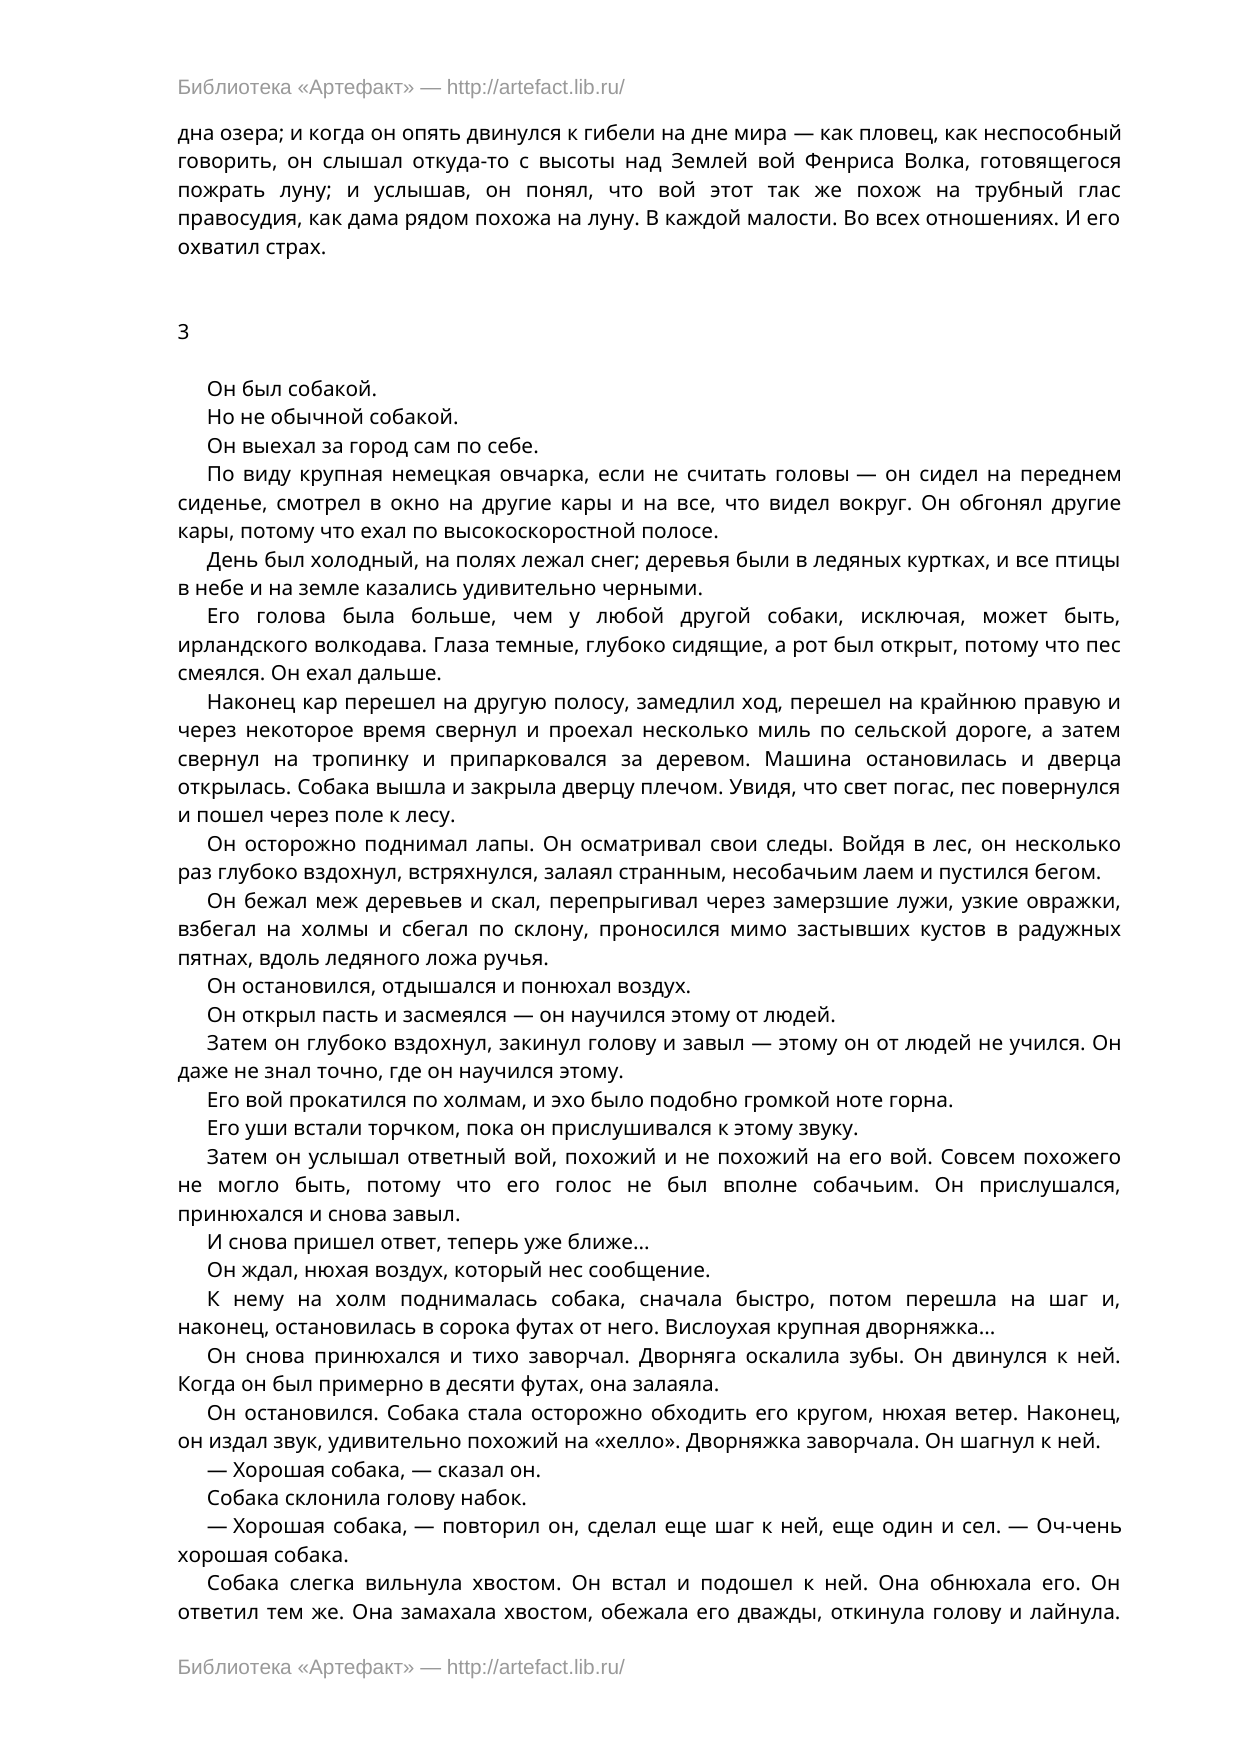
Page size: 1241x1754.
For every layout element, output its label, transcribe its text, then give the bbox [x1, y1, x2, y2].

text Наконец кар перешел на другую полосу, замедлил ход, перешел на крайнюю правую и через некоторое время свернул и проехал несколько миль по сельской дороге, а затем свернул на тропинку и припарковался за деревом. Машина остановилась и дверца открылась. Собака вышла и закрыла дверцу плечом. Увидя, что свет погас, пес повернулся и пошел через поле к лесу. [177, 687, 1122, 829]
text Он снова принюхался и тихо заворчал. Дворняга оскалила зубы. Он двинулся к ней. Когда он был примерно в десяти футах, она залаяла. [177, 1341, 1122, 1398]
text — Хорошая собака, — сказал он. [177, 1455, 1122, 1483]
text Он остановился. Собака стала осторожно обходить его кругом, нюхая ветер. Наконец, он издал звук, удивительно похожий на «хелло». Дворняжка заворчала. Он шагнул к ней. [177, 1398, 1122, 1455]
text По виду крупная немецкая овчарка, если не считать головы — он сидел на переднем сиденье, смотрел в окно на другие кары и на все, что видел вокруг. Он обгонял другие кары, потому что ехал по высокоскоростной полосе. [177, 459, 1122, 545]
text Он бежал меж деревьев и скал, перепрыгивал через замерзшие лужи, узкие овражки, взбегал на холмы и сбегал по склону, проносился мимо застывших кустов в радужных пятнах, вдоль ледяного ложа ручья. [177, 886, 1122, 971]
text Он был собакой. [177, 374, 1122, 402]
text 3 [177, 317, 1122, 346]
text И снова пришел ответ, теперь уже ближе... [177, 1227, 1122, 1256]
text Он открыл пасть и засмеялся — он научился этому от людей. [177, 1000, 1122, 1028]
text К нему на холм поднималась собака, сначала быстро, потом перешла на шаг и, наконец, остановилась в сорока футах от него. Вислоухая крупная дворняжка... [177, 1284, 1122, 1341]
text Он осторожно поднимал лапы. Он осматривал свои следы. Войдя в лес, он несколько раз глубоко вздохнул, встряхнулся, залаял странным, несобачьим лаем и пустился бегом. [177, 829, 1122, 886]
text Он выехал за город сам по себе. [177, 431, 1122, 459]
text — Хорошая собака, — повторил он, сделал еще шаг к ней, еще один и сел. — Оч-чень хорошая собака. [177, 1512, 1122, 1568]
text Он остановился, отдышался и понюхал воздух. [177, 971, 1122, 1000]
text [177, 1568, 1122, 1625]
text Его вой прокатился по холмам, и эхо было подобно громкой ноте горна. [177, 1085, 1122, 1113]
text Его уши встали торчком, пока он прислушивался к этому звуку. [177, 1113, 1122, 1142]
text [177, 118, 1122, 260]
text Он ждал, нюхая воздух, который нес сообщение. [177, 1256, 1122, 1284]
text Затем он глубоко вздохнул, закинул голову и завыл — этому он от людей не учился. Он даже не знал точно, где он научился этому. [177, 1028, 1122, 1085]
text Затем он услышал ответный вой, похожий и не похожий на его вой. Совсем похожего не могло быть, потому что его голос не был вполне собачьим. Он прислушался, принюхался и снова завыл. [177, 1142, 1122, 1227]
text Собака склонила голову набок. [177, 1483, 1122, 1512]
text День был холодный, на полях лежал снег; деревья были в ледяных куртках, и все птицы в небе и на земле казались удивительно черными. [177, 545, 1122, 602]
text Но не обычной собакой. [177, 402, 1122, 431]
text Его голова была больше, чем у любой другой собаки, исключая, может быть, ирландского волкодава. Глаза темные, глубоко сидящие, а рот был открыт, потому что пес смеялся. Он ехал дальше. [177, 602, 1122, 687]
